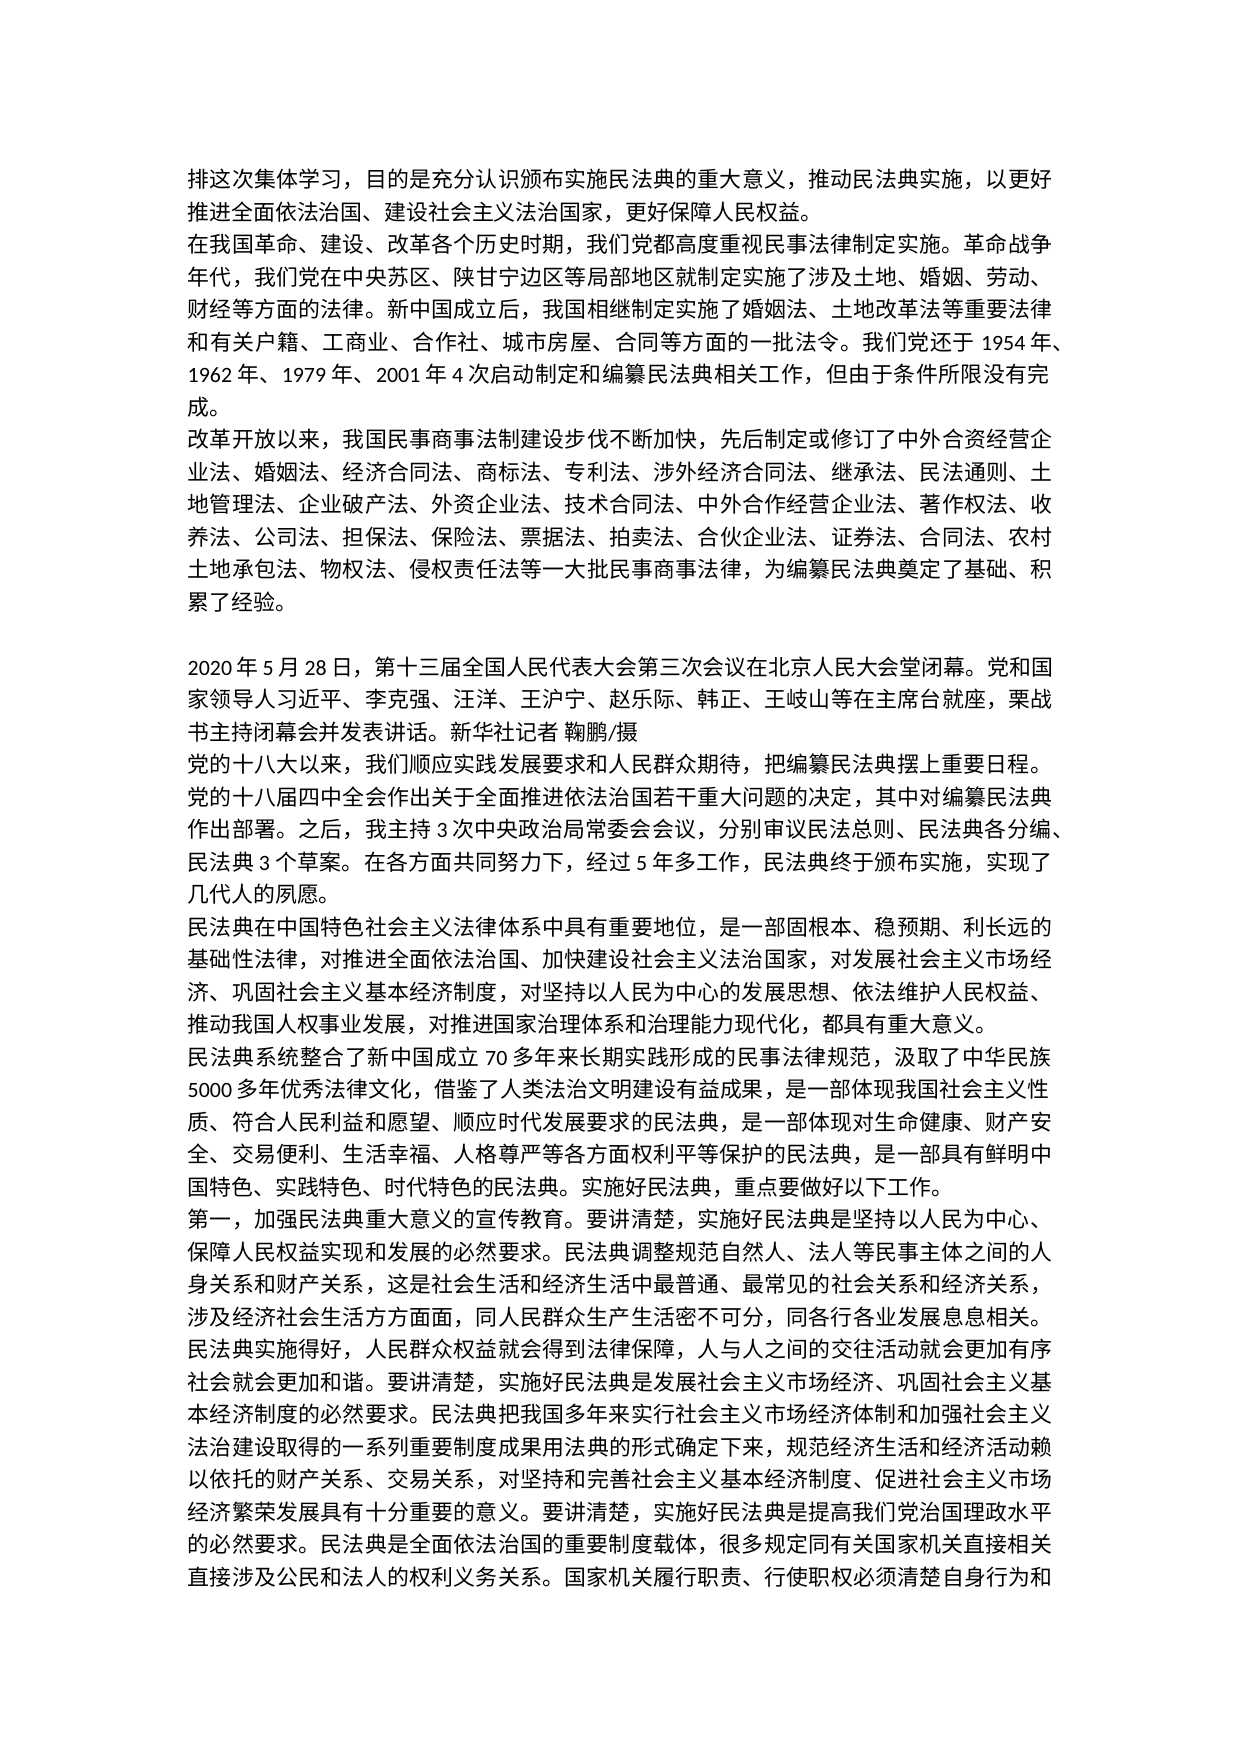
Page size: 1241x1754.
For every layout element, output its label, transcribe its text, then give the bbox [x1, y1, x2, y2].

text 民法典系统整合了新中国成立70多年来长期实践形成的民事法律规范，汲取了中华民族5000多年优秀法律文化，借鉴了人类法治文明建设有益成果，是一部体现我国社会主义性质、符合人民利益和愿望、顺应时代发展要求的民法典，是一部体现对生命健康、财产安全、交易便利、生活幸福、人格尊严等各方面权利平等保护的民法典，是一部具有鲜明中国特色、实践特色、时代特色的民法典。实施好民法典，重点要做好以下工作。 [187, 1039, 1053, 1202]
text 在我国革命、建设、改革各个历史时期，我们党都高度重视民事法律制定实施。革命战争年代，我们党在中央苏区、陕甘宁边区等局部地区就制定实施了涉及土地、婚姻、劳动、财经等方面的法律。新中国成立后，我国相继制定实施了婚姻法、土地改革法等重要法律和有关户籍、工商业、合作社、城市房屋、合同等方面的一批法令。我们党还于1954年、1962年、1979年、2001年4次启动制定和编纂民法典相关工作，但由于条件所限没有完成。 [187, 227, 1053, 422]
text 改革开放以来，我国民事商事法制建设步伐不断加快，先后制定或修订了中外合资经营企业法、婚姻法、经济合同法、商标法、专利法、涉外经济合同法、继承法、民法通则、土地管理法、企业破产法、外资企业法、技术合同法、中外合作经营企业法、著作权法、收养法、公司法、担保法、保险法、票据法、拍卖法、合伙企业法、证券法、合同法、农村土地承包法、物权法、侵权责任法等一大批民事商事法律，为编纂民法典奠定了基础、积累了经验。 [187, 422, 1053, 617]
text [187, 162, 1053, 227]
text 民法典在中国特色社会主义法律体系中具有重要地位，是一部固根本、稳预期、利长远的基础性法律，对推进全面依法治国、加快建设社会主义法治国家，对发展社会主义市场经济、巩固社会主义基本经济制度，对坚持以人民为中心的发展思想、依法维护人民权益、推动我国人权事业发展，对推进国家治理体系和治理能力现代化，都具有重大意义。 [187, 909, 1053, 1039]
text 党的十八大以来，我们顺应实践发展要求和人民群众期待，把编纂民法典摆上重要日程。党的十八届四中全会作出关于全面推进依法治国若干重大问题的决定，其中对编纂民法典作出部署。之后，我主持3次中央政治局常委会会议，分别审议民法总则、民法典各分编、民法典3个草案。在各方面共同努力下，经过5年多工作，民法典终于颁布实施，实现了几代人的夙愿。 [187, 747, 1053, 909]
text 2020年5月28日，第十三届全国人民代表大会第三次会议在北京人民大会堂闭幕。党和国家领导人习近平、李克强、汪洋、王沪宁、赵乐际、韩正、王岐山等在主席台就座，栗战书主持闭幕会并发表讲话。新华社记者 鞠鹏/摄 [187, 649, 1053, 747]
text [187, 1202, 1053, 1592]
